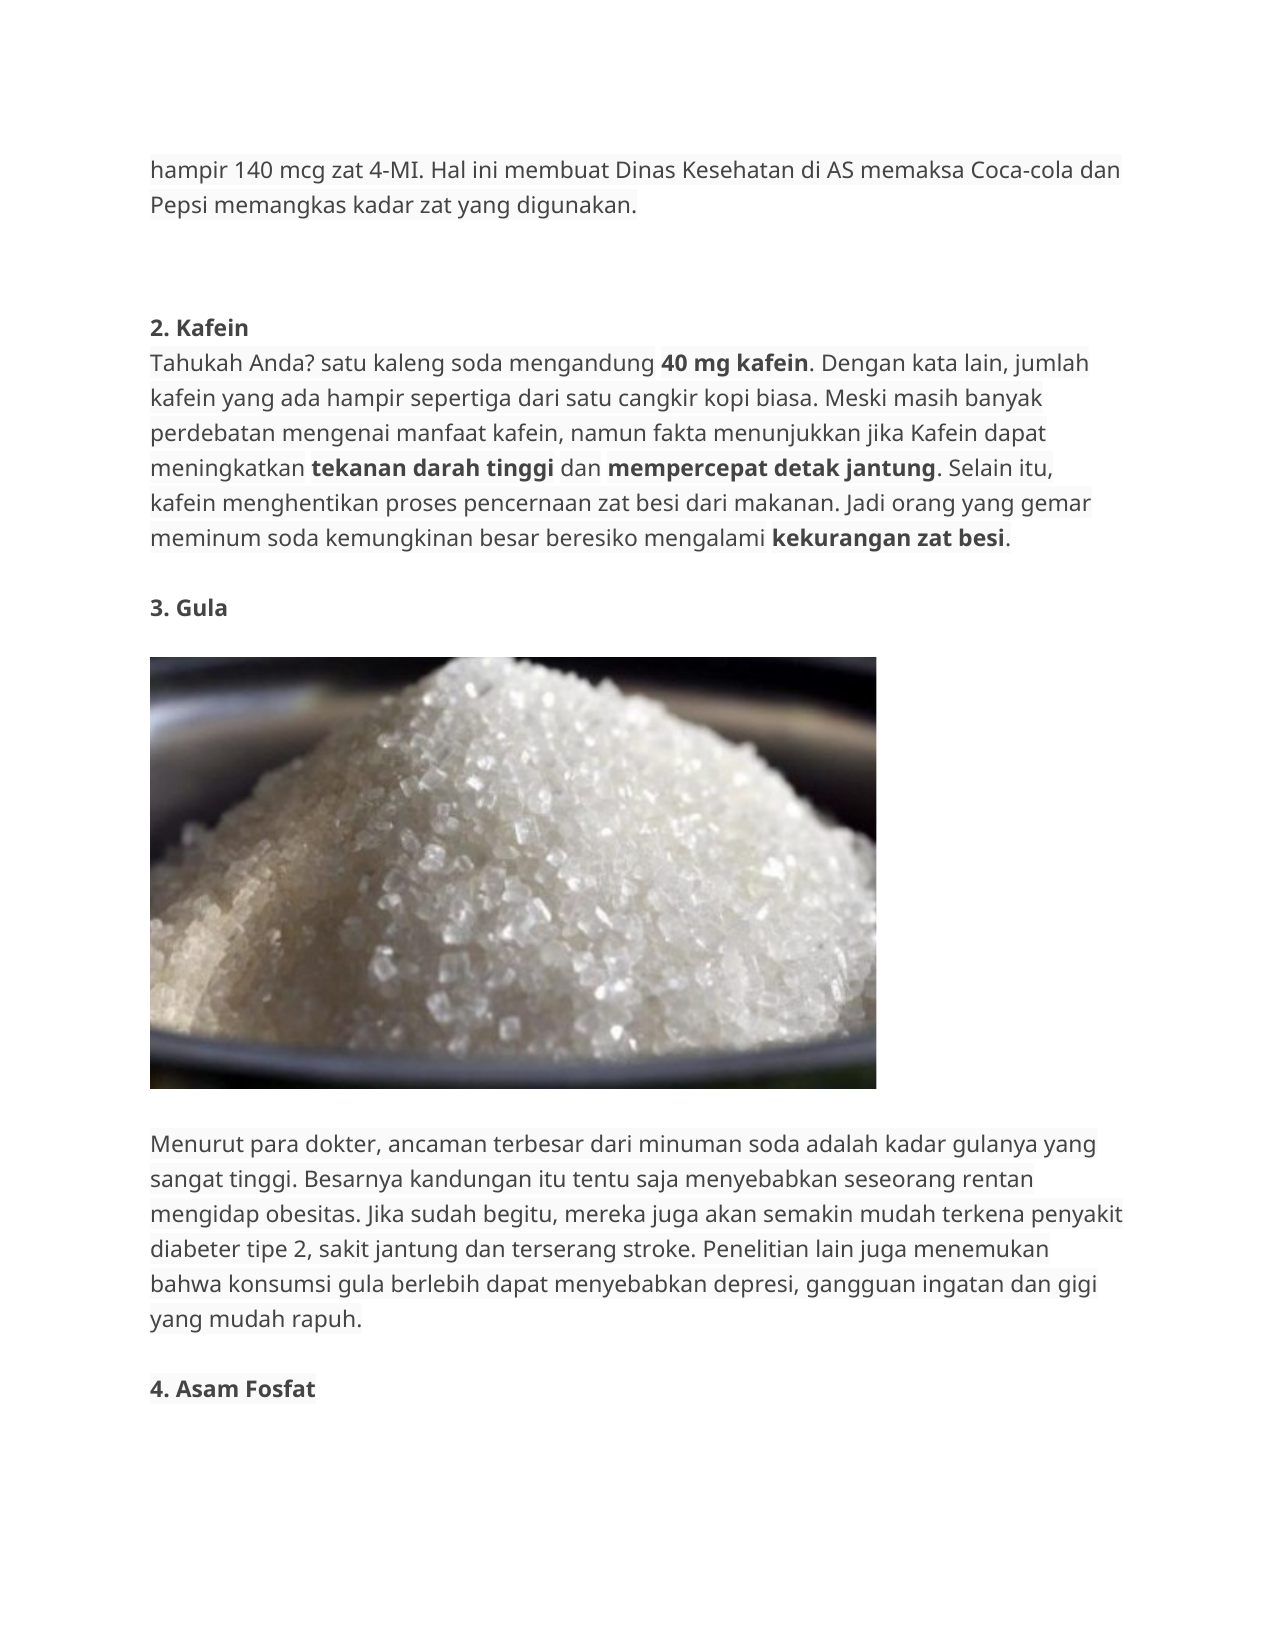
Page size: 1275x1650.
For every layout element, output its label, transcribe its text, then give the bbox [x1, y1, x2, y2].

text 2. Kafein [150, 308, 1125, 343]
text 3. Gula [150, 588, 1125, 623]
text 4. Asam Fosfat [150, 1369, 1125, 1404]
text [150, 150, 1125, 220]
text Tahukah Anda? satu kaleng soda mengandung 40 mg kafein. Dengan kata lain, jumlah kafein yang ada hampir sepertiga dari satu cangkir kopi biasa. Meski masih banyak perdebatan mengenai manfaat kafein, namun fakta menunjukkan jika Kafein dapat meningkatkan tekanan darah tinggi dan mempercepat detak jantung. Selain itu, kafein menghentikan proses pencernaan zat besi dari makanan. Jadi orang yang gemar meminum soda kemungkinan besar beresiko mengalami kekurangan zat besi. [150, 343, 1125, 553]
text Menurut para dokter, ancaman terbesar dari minuman soda adalah kadar gulanya yang sangat tinggi. Besarnya kandungan itu tentu saja menyebabkan seseorang rentan mengidap obesitas. Jika sudah begitu, mereka juga akan semakin mudah terkena penyakit diabeter tipe 2, sakit jantung dan terserang stroke. Penelitian lain juga menemukan bahwa konsumsi gula berlebih dapat menyebabkan depresi, gangguan ingatan dan gigi yang mudah rapuh. [150, 1124, 1125, 1334]
picture [150, 657, 877, 1089]
